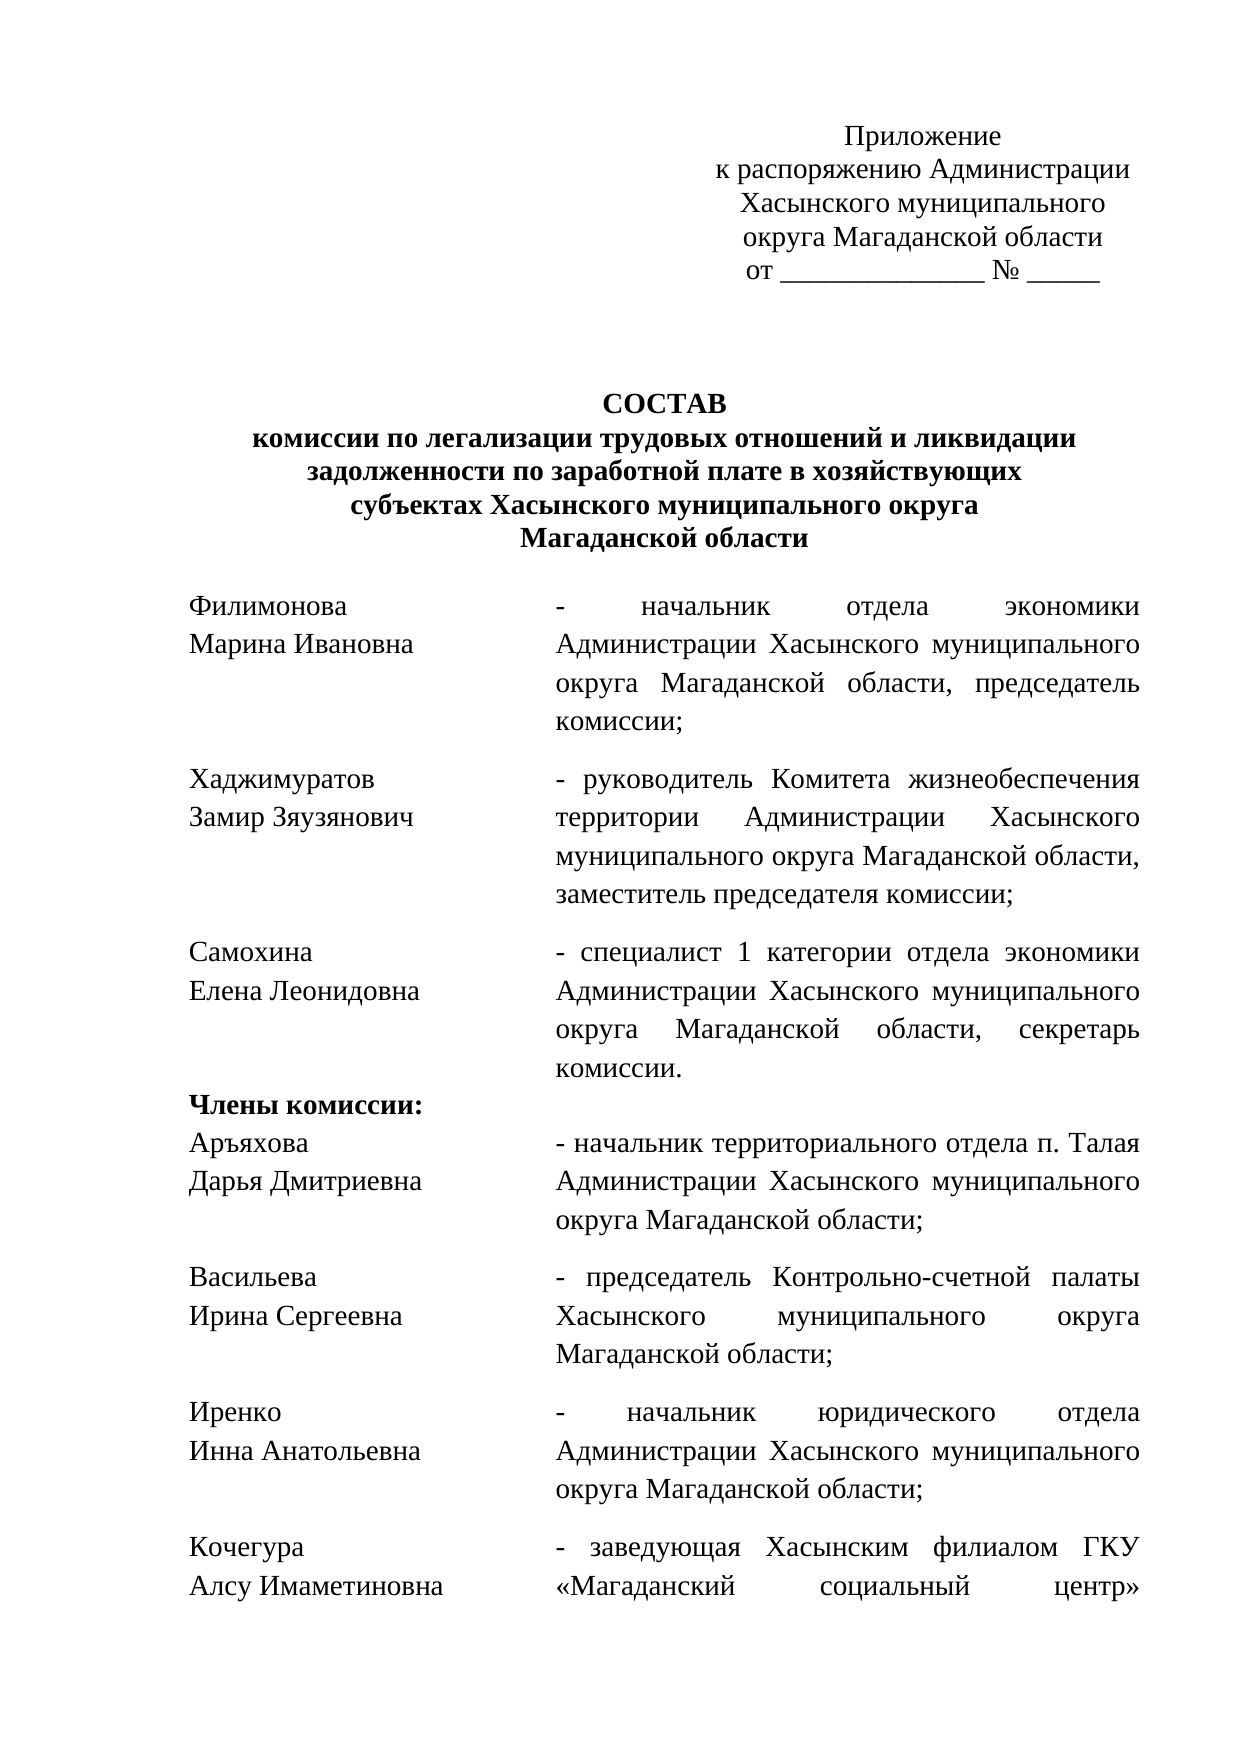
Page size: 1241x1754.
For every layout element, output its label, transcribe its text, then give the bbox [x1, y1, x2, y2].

table_cell Самохина Елена Леонидовна [177, 934, 544, 1087]
table_cell Иренко Инна Анатольевна [177, 1394, 544, 1529]
table_cell - руководитель Комитета жизнеобеспечения территории Администрации Хасынского муниципального округа Магаданской области, заместитель председателя комиссии; [544, 761, 1152, 934]
table_cell Хаджимуратов Замир Зяузянович [177, 761, 544, 934]
text Магаданской области [177, 521, 1152, 554]
table_cell - начальник территориального отдела п. Талая Администрации Хасынского муниципального округа Магаданской области; [544, 1125, 1152, 1259]
table_cell Васильева Ирина Сергеевна [177, 1260, 544, 1394]
table_cell - начальник юридического отдела Администрации Хасынского муниципального округа Магаданской области; [544, 1394, 1152, 1529]
table_header Филимонова Марина Ивановна [177, 588, 544, 761]
table_header Приложение к распоряжению Администрации Хасынского муниципального округа Магаданской области от ______________ № _____ [694, 118, 1152, 286]
text субъектах Хасынского муниципального округа [177, 487, 1152, 521]
table_cell - специалист 1 категории отдела экономики Администрации Хасынского муниципального округа Магаданской области, секретарь комиссии. [544, 934, 1152, 1087]
table_cell Члены комиссии: [177, 1088, 1152, 1125]
text СОСТАВ [177, 386, 1152, 420]
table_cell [177, 1529, 544, 1605]
table_header - начальник отдела экономики Администрации Хасынского муниципального округа Магаданской области, председатель комиссии; [544, 588, 1152, 761]
table_cell Аръяхова Дарья Дмитриевна [177, 1125, 544, 1259]
table_cell - председатель Контрольно-счетной палаты Хасынского муниципального округа Магаданской области; [544, 1260, 1152, 1394]
text комиссии по легализации трудовых отношений и ликвидации [177, 420, 1152, 453]
text задолженности по заработной плате в хозяйствующих [177, 453, 1152, 487]
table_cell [544, 1529, 1152, 1605]
